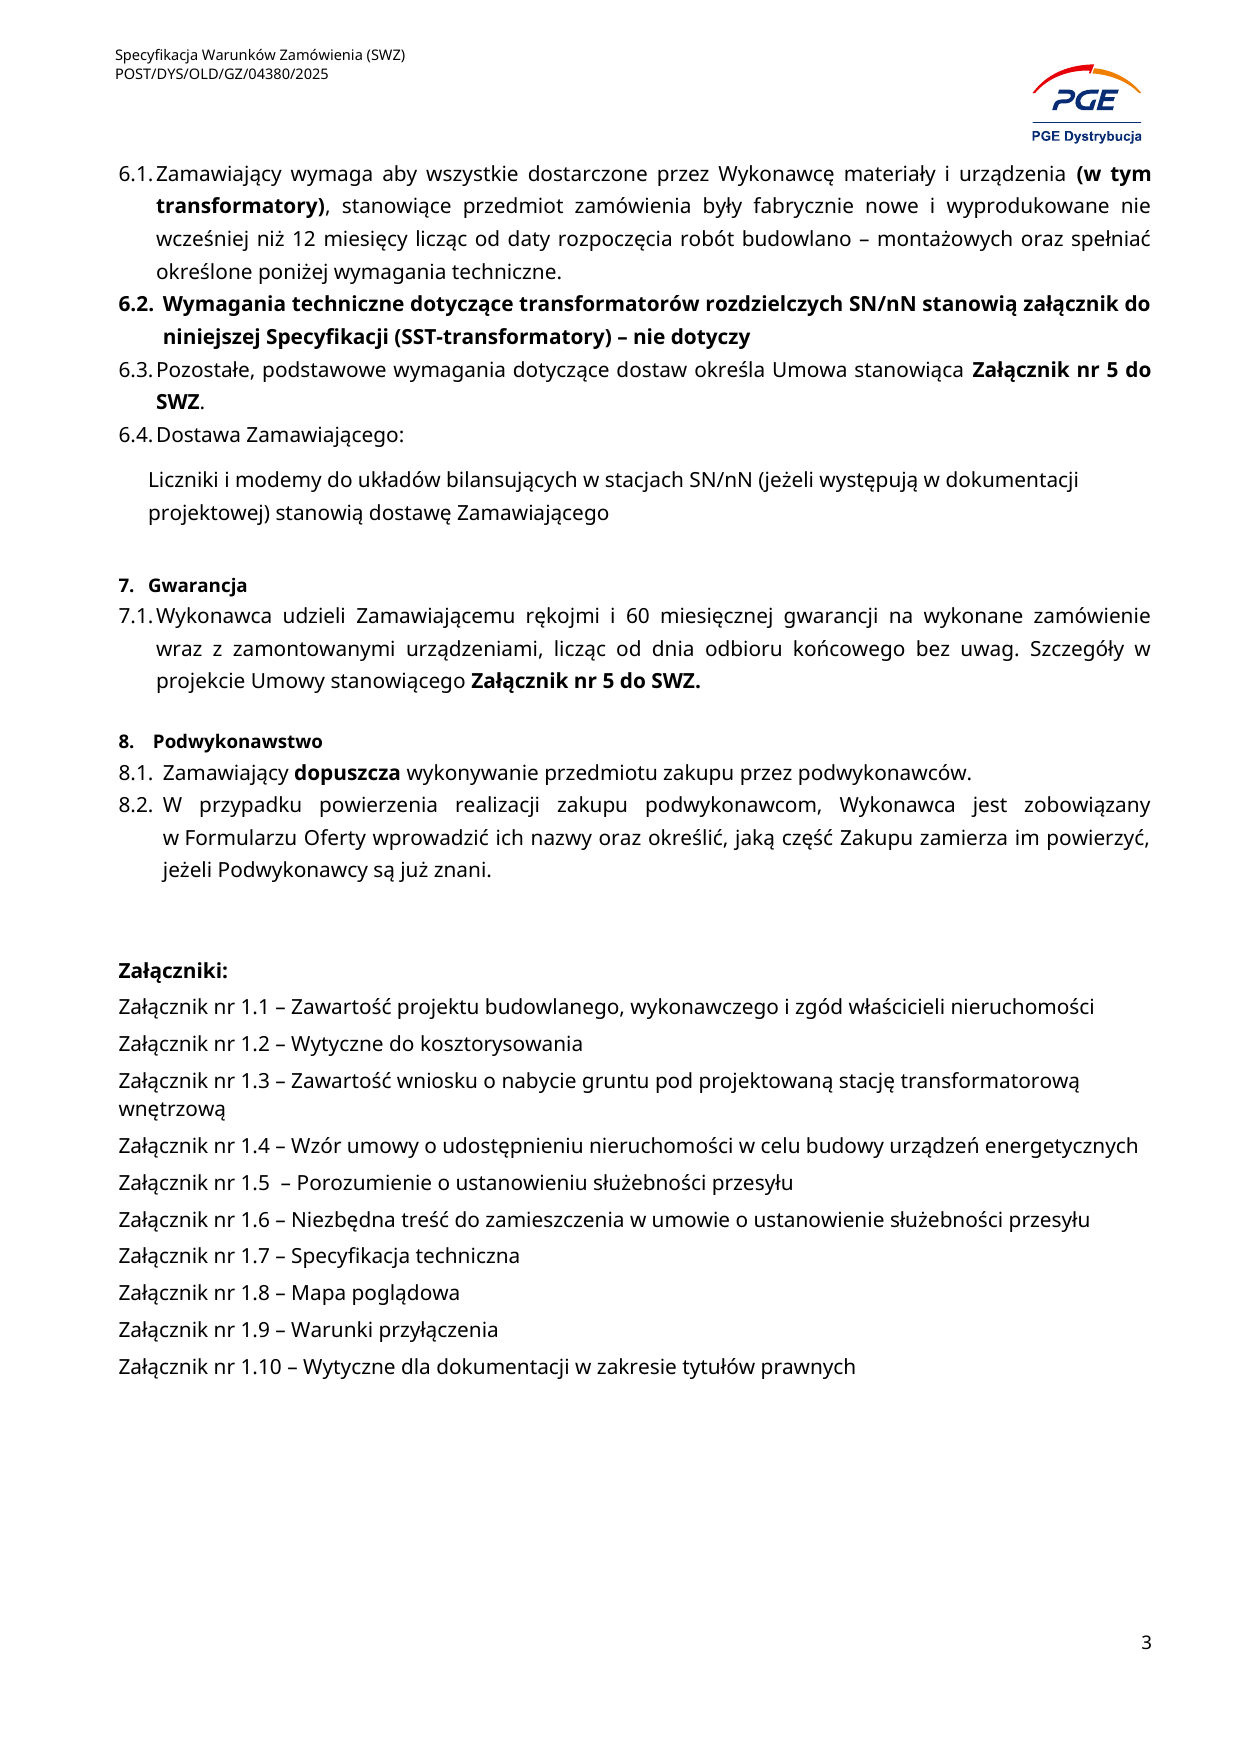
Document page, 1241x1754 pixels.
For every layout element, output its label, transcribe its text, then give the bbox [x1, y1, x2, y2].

text Załącznik nr 1.10 – Wytyczne dla dokumentacji w zakresie tytułów prawnych [118, 1352, 1152, 1380]
text Załącznik nr 1.6 – Niezbędna treść do zamieszczenia w umowie o ustanowienie służebności przesyłu [118, 1205, 1152, 1233]
list Gwarancja [118, 572, 1152, 597]
list Wymagania techniczne dotyczące transformatorów rozdzielczych SN/nN stanowią załącznik do niniejszej Specyfikacji (SST-transformatory) – nie dotyczy [118, 289, 1152, 351]
list Wykonawca udzieli Zamawiającemu rękojmi i 60 miesięcznej gwarancji na wykonane zamówienie wraz z zamontowanymi urządzeniami, licząc od dnia odbioru końcowego bez uwag. Szczegóły w projekcie Umowy stanowiącego Załącznik nr 5 do SWZ. [118, 601, 1152, 695]
text Załącznik nr 1.7 – Specyfikacja techniczna [118, 1242, 1152, 1270]
list Zamawiający wymaga aby wszystkie dostarczone przez Wykonawcę materiały i urządzenia (w tym transformatory), stanowiące przedmiot zamówienia były fabrycznie nowe i wyprodukowane nie wcześniej niż 12 miesięcy licząc od daty rozpoczęcia robót budowlano – montażowych oraz spełniać określone poniżej wymagania techniczne. [118, 159, 1152, 285]
text Załącznik nr 1.3 – Zawartość wniosku o nabycie gruntu pod projektowaną stację transformatorową wnętrzową [118, 1066, 1152, 1123]
text Liczniki i modemy do układów bilansujących w stacjach SN/nN (jeżeli występują w dokumentacji projektowej) stanowią dostawę Zamawiającego [148, 465, 1152, 526]
list Zamawiający dopuszcza wykonywanie przedmiotu zakupu przez podwykonawców. [118, 758, 1152, 786]
text Załącznik nr 1.1 – Zawartość projektu budowlanego, wykonawczego i zgód właścicieli nieruchomości [118, 992, 1152, 1021]
text Załącznik nr 1.4 – Wzór umowy o udostępnieniu nieruchomości w celu budowy urządzeń energetycznych [118, 1131, 1152, 1160]
text Załącznik nr 1.2 – Wytyczne do kosztorysowania [118, 1029, 1152, 1058]
list Dostawa Zamawiającego: [118, 420, 1152, 448]
list Pozostałe, podstawowe wymagania dotyczące dostaw określa Umowa stanowiąca Załącznik nr 5 do SWZ. [118, 355, 1152, 416]
text Załączniki: [118, 956, 1152, 984]
text Załącznik nr 1.9 – Warunki przyłączenia [118, 1315, 1152, 1343]
text Załącznik nr 1.5 – Porozumienie o ustanowieniu służebności przesyłu [118, 1168, 1152, 1196]
text Załącznik nr 1.8 – Mapa poglądowa [118, 1278, 1152, 1307]
list W przypadku powierzenia realizacji zakupu podwykonawcom, Wykonawca jest zobowiązany w Formularzu Oferty wprowadzić ich nazwy oraz określić, jaką część Zakupu zamierza im powierzyć, jeżeli Podwykonawcy są już znani. [118, 790, 1152, 884]
list Podwykonawstwo [118, 728, 1152, 754]
